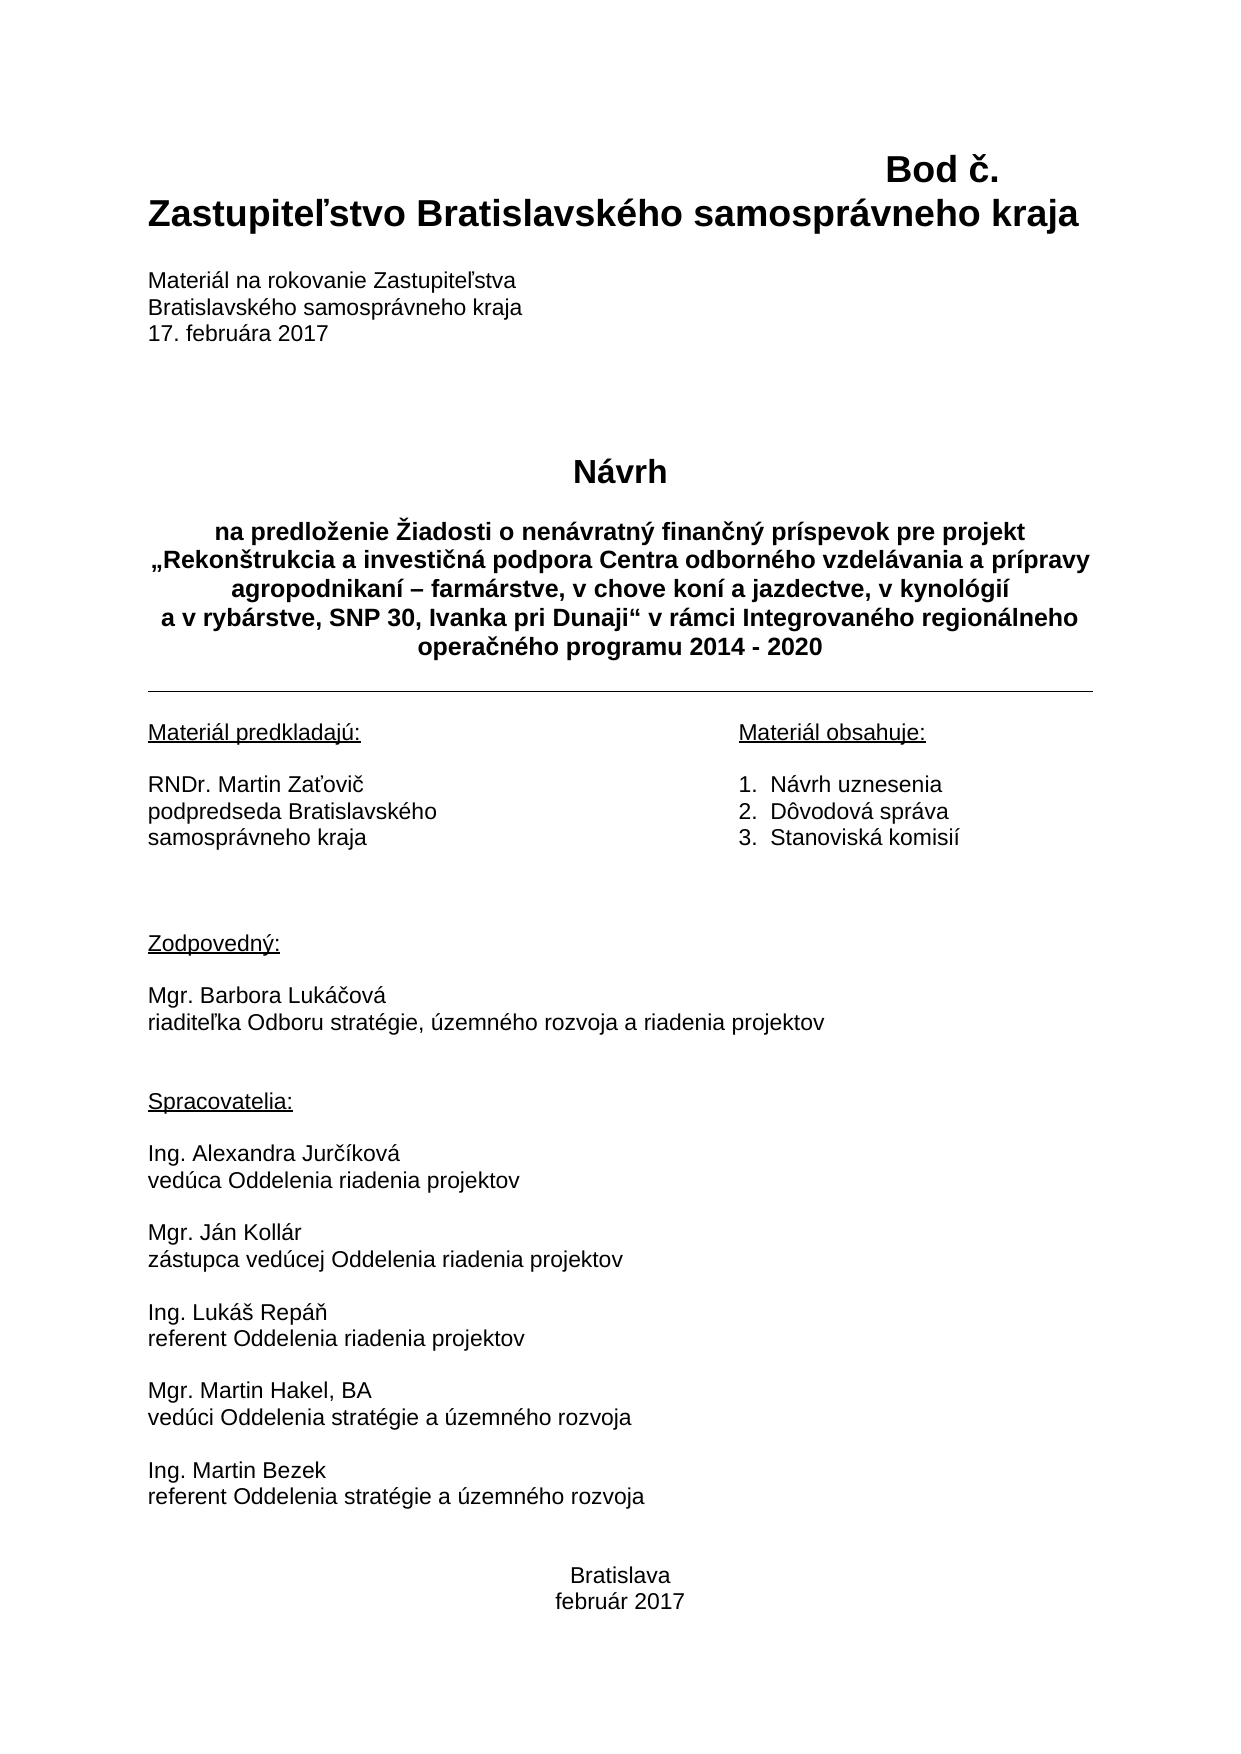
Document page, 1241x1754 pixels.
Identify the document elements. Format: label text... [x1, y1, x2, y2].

text samosprávneho kraja 3. Stanoviská komisií [148, 824, 1093, 850]
text Materiál na rokovanie Zastupiteľstva [148, 267, 1093, 294]
text 17. februára 2017 [148, 320, 1093, 346]
text Mgr. Barbora Lukáčová [148, 982, 1093, 1008]
text Zodpovedný: [148, 929, 1093, 956]
text Návrh [148, 452, 1093, 490]
text Zastupiteľstvo Bratislavského samosprávneho kraja [148, 191, 1093, 234]
text Mgr. Martin Hakel, BA [148, 1377, 1093, 1404]
text Mgr. Ján Kollár [148, 1219, 1093, 1246]
text referent Oddelenia stratégie a územného rozvoja [148, 1483, 1093, 1509]
text Ing. Lukáš Repáň [148, 1298, 1093, 1325]
text zástupca vedúcej Oddelenia riadenia projektov [148, 1246, 1093, 1272]
text Ing. Martin Bezek [148, 1457, 1093, 1483]
text vedúci Oddelenia stratégie a územného rozvoja [148, 1404, 1093, 1430]
text Ing. Alexandra Jurčíková [148, 1140, 1093, 1167]
text na predloženie Žiadosti o nenávratný finančný príspevok pre projekt „Rekonštrukcia a investičná podpora Centra odborného vzdelávania a prípravy agropodnikaní – farmárstve, v chove koní a jazdectve, v kynológií a v rybárstve, SNP 30, Ivanka pri Dunaji“ v rámci Integrovaného regionálneho operačného programu 2014 - 2020 [148, 517, 1093, 660]
text referent Oddelenia riadenia projektov [148, 1325, 1093, 1351]
text Spracovatelia: [148, 1088, 1093, 1114]
text RNDr. Martin Zaťovič 1. Návrh uznesenia [148, 771, 1096, 798]
text Bratislava [148, 1562, 1093, 1588]
text vedúca Oddelenia riadenia projektov [148, 1167, 1093, 1193]
text február 2017 [148, 1588, 1093, 1615]
text Bratislavského samosprávneho kraja [148, 294, 1093, 320]
text riaditeľka Odboru stratégie, územného rozvoja a riadenia projektov [148, 1008, 1093, 1035]
text podpredseda Bratislavského 2. Dôvodová správa [148, 798, 1093, 824]
text Materiál predkladajú: Materiál obsahuje: [148, 719, 1093, 745]
text Bod č. [811, 148, 1093, 191]
